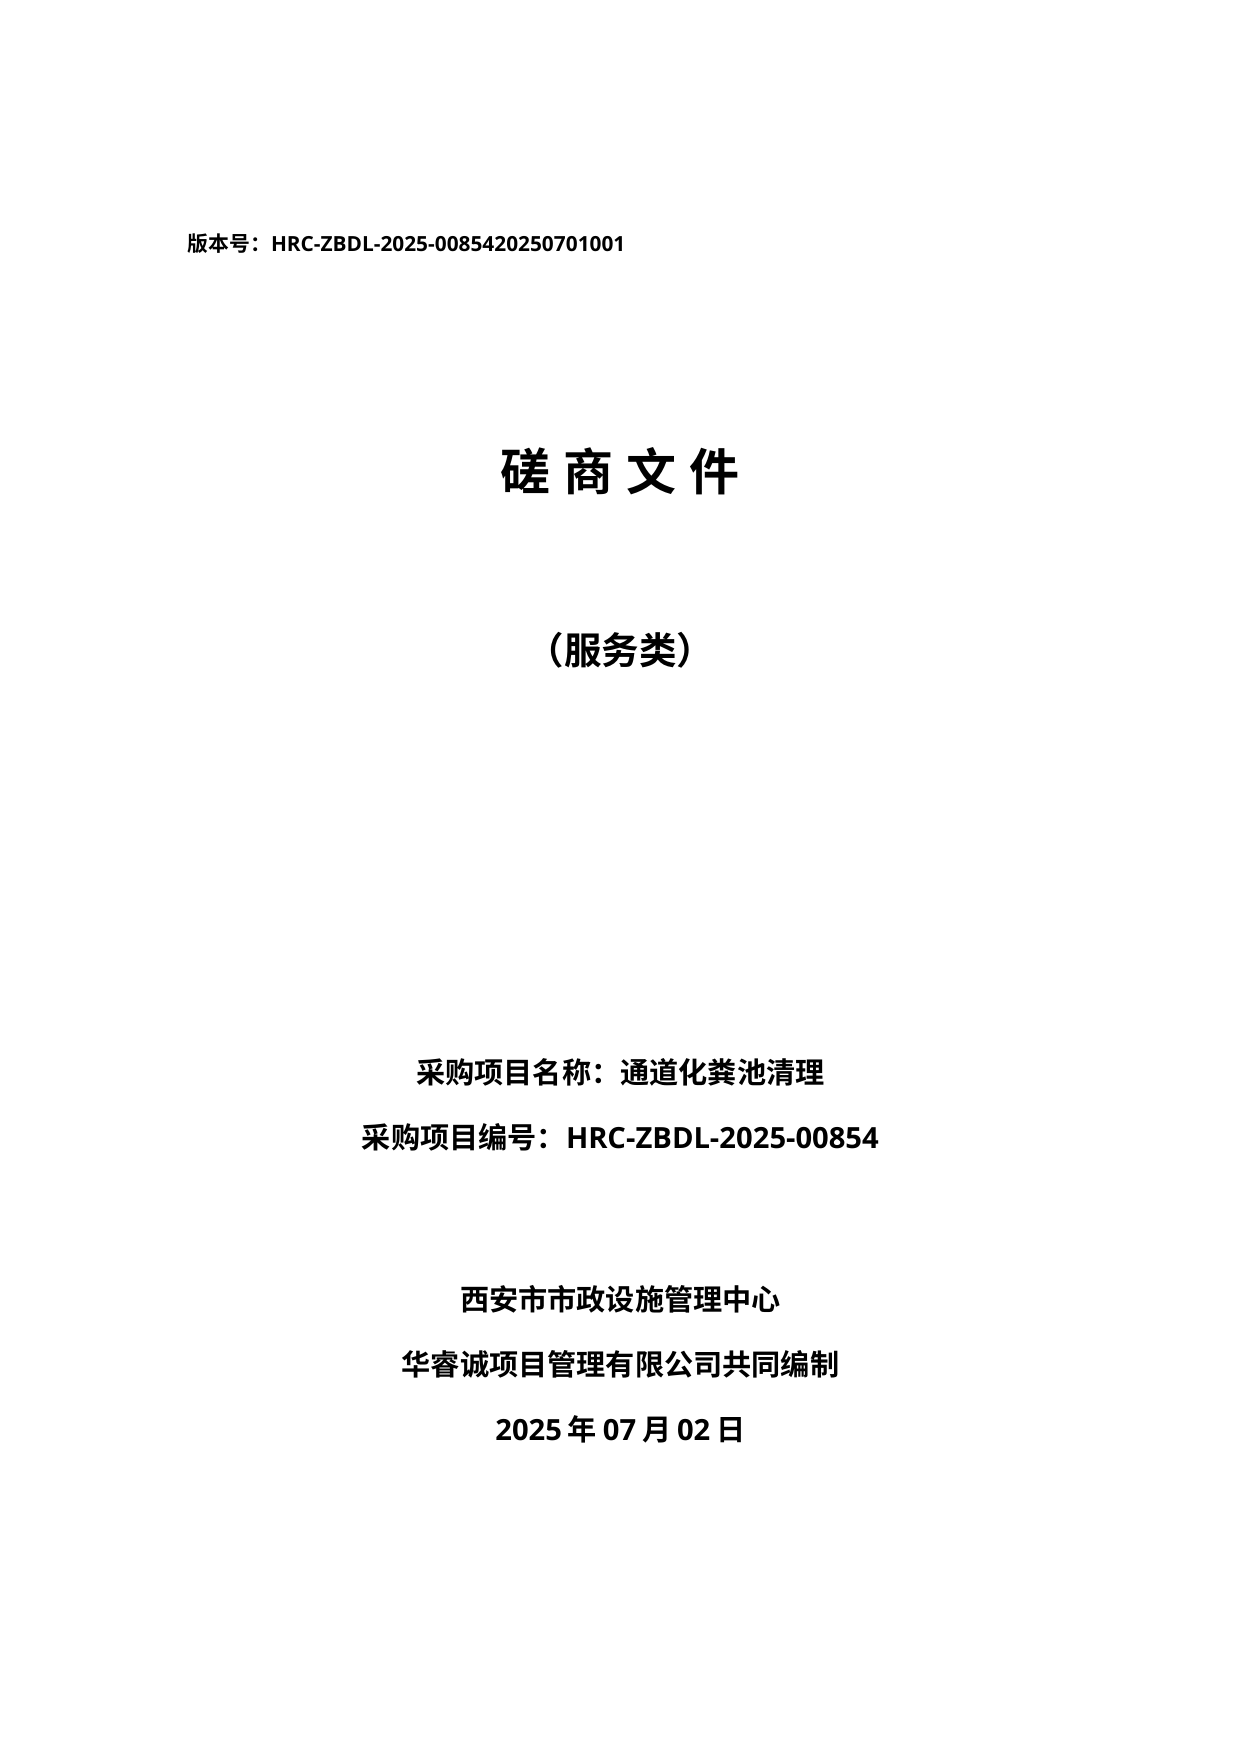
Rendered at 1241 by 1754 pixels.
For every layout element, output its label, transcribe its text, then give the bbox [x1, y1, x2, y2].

text 采购项目名称：通道化粪池清理 [187, 1039, 1053, 1104]
text 华睿诚项目管理有限公司共同编制 [187, 1332, 1053, 1397]
text 版本号：HRC-ZBDL-2025-0085420250701001 [187, 227, 1053, 422]
text 采购项目编号：HRC-ZBDL-2025-00854 [187, 1104, 1053, 1267]
text 西安市市政设施管理中心 [187, 1267, 1053, 1332]
text （服务类） [187, 617, 1053, 1039]
text 2025年07月02日 [187, 1397, 1053, 1462]
text 磋 商 文 件 [187, 422, 1053, 617]
